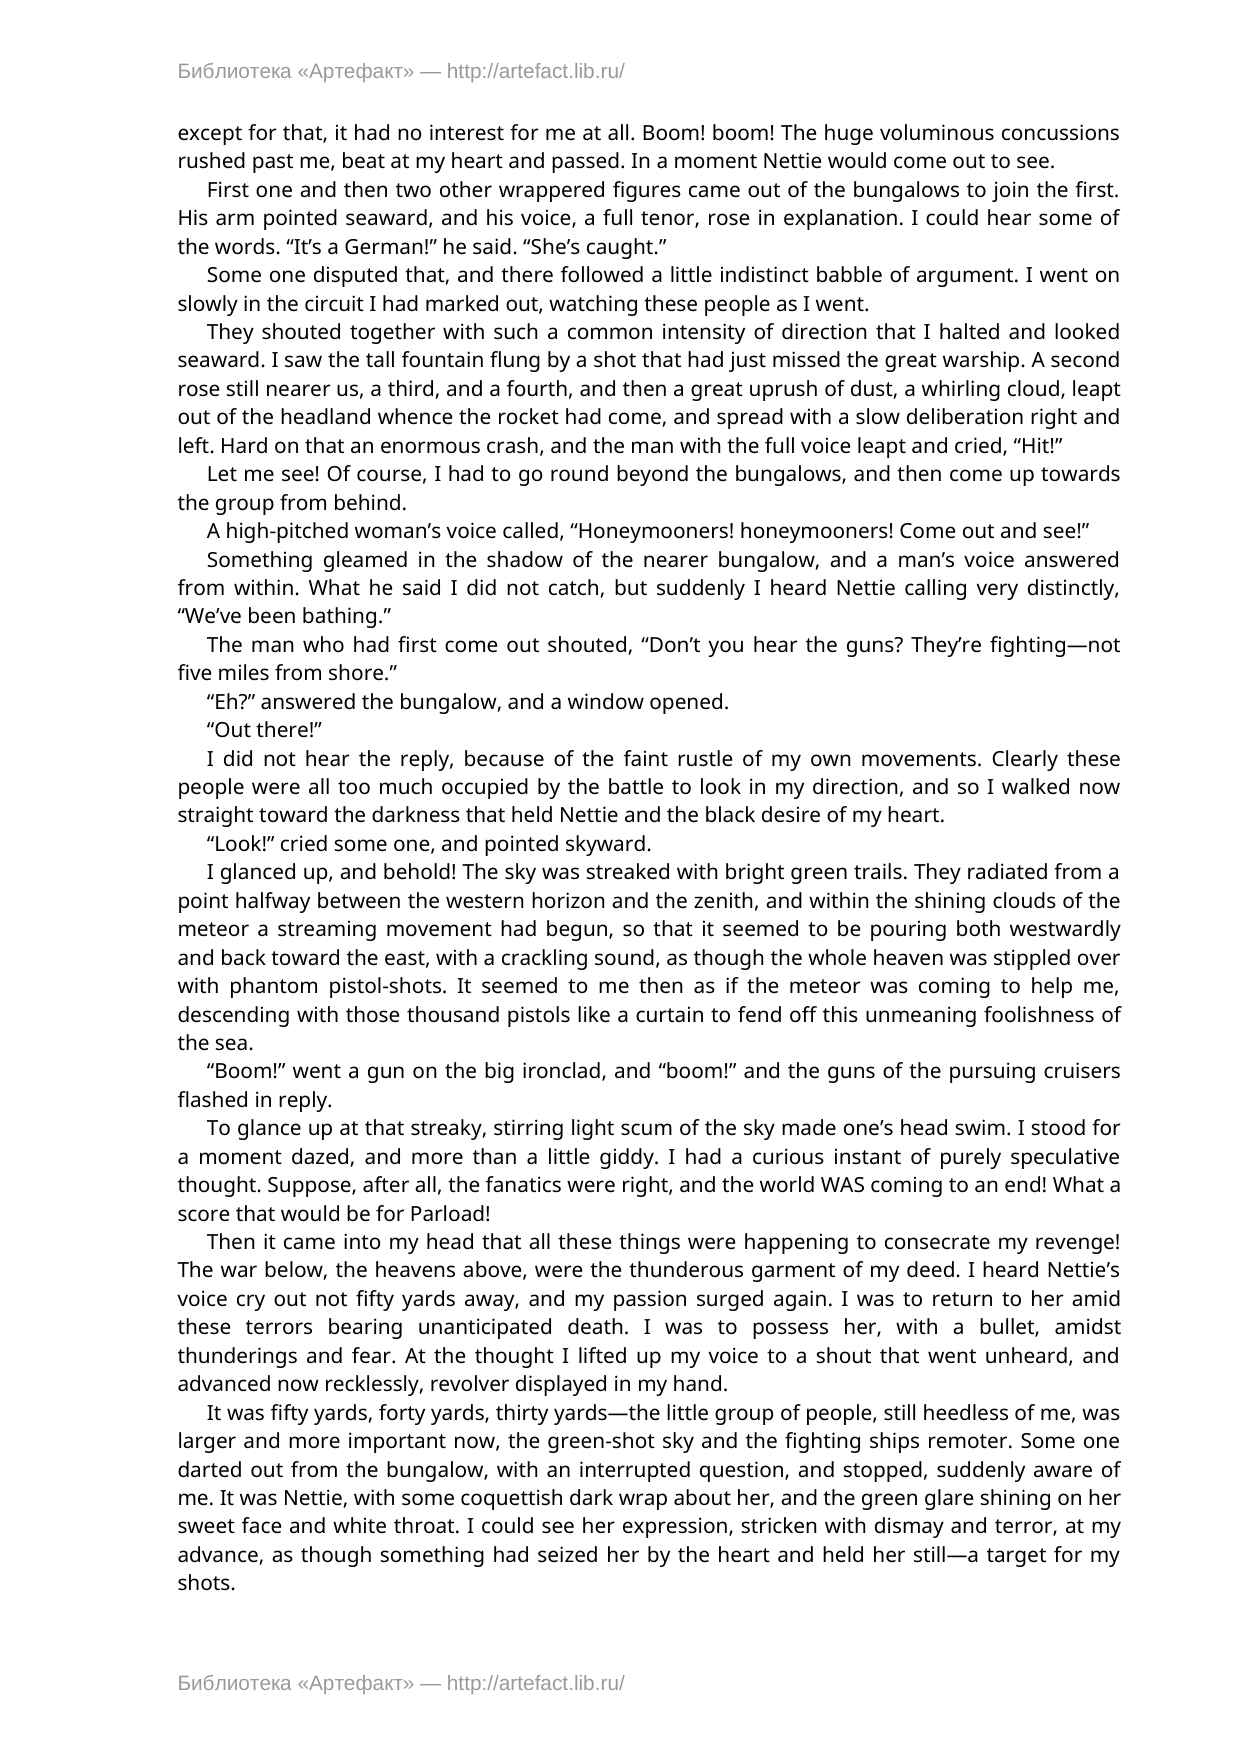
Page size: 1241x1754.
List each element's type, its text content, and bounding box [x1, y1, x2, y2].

text Let me see! Of course, I had to go round beyond the bungalows, and then come up towards the group from behind. [177, 459, 1122, 516]
text Something gleamed in the shadow of the nearer bungalow, and a man’s voice answered from within. What he said I did not catch, but suddenly I heard Nettie calling very distinctly, “We’ve been bathing.” [177, 545, 1122, 630]
text “Look!” cried some one, and pointed skyward. [177, 829, 1122, 857]
text I glanced up, and behold! The sky was streaked with bright green trails. They radiated from a point halfway between the western horizon and the zenith, and within the shining clouds of the meteor a streaming movement had begun, so that it seemed to be pouring both westwardly and back toward the east, with a crackling sound, as though the whole heaven was stippled over with phantom pistol-shots. It seemed to me then as if the meteor was coming to help me, descending with those thousand pistols like a curtain to fend off this unmeaning foolishness of the sea. [177, 857, 1122, 1057]
text It was fifty yards, forty yards, thirty yards—the little group of people, still heedless of me, was larger and more important now, the green-shot sky and the fighting ships remoter. Some one darted out from the bungalow, with an interrupted question, and stopped, suddenly aware of me. It was Nettie, with some coquettish dark wrap about her, and the green glare shining on her sweet face and white throat. I could see her expression, stricken with dismay and terror, at my advance, as though something had seized her by the heart and held her still—a target for my shots. [177, 1398, 1122, 1597]
text The man who had first come out shouted, “Don’t you hear the guns? They’re fighting—not five miles from shore.” [177, 630, 1122, 687]
text They shouted together with such a common intensity of direction that I halted and looked seaward. I saw the tall fountain flung by a shot that had just missed the great warship. A second rose still nearer us, a third, and a fourth, and then a great uprush of dust, a whirling cloud, leapt out of the headland whence the rocket had come, and spread with a slow deliberation right and left. Hard on that an enormous crash, and the man with the full voice leapt and cried, “Hit!” [177, 317, 1122, 459]
text “Out there!” [177, 715, 1122, 744]
text Some one disputed that, and there followed a little indistinct babble of argument. I went on slowly in the circuit I had marked out, watching these people as I went. [177, 260, 1122, 317]
text Then it came into my head that all these things were happening to consecrate my revenge! The war below, the heavens above, were the thunderous garment of my deed. I heard Nettie’s voice cry out not fifty yards away, and my passion surged again. I was to return to her amid these terrors bearing unanticipated death. I was to possess her, with a bullet, amidst thunderings and fear. At the thought I lifted up my voice to a shout that went unheard, and advanced now recklessly, revolver displayed in my hand. [177, 1227, 1122, 1398]
text I did not hear the reply, because of the faint rustle of my own movements. Clearly these people were all too much occupied by the battle to look in my direction, and so I walked now straight toward the darkness that held Nettie and the black desire of my heart. [177, 744, 1122, 829]
text “Boom!” went a gun on the big ironclad, and “boom!” and the guns of the pursuing cruisers flashed in reply. [177, 1057, 1122, 1113]
text A high-pitched woman’s voice called, “Honeymooners! honeymooners! Come out and see!” [177, 516, 1122, 545]
text To glance up at that streaky, stirring light scum of the sky made one’s head swim. I stood for a moment dazed, and more than a little giddy. I had a curious instant of purely speculative thought. Suppose, after all, the fanatics were right, and the world WAS coming to an end! What a score that would be for Parload! [177, 1113, 1122, 1227]
text First one and then two other wrappered figures came out of the bungalows to join the first. His arm pointed seaward, and his voice, a full tenor, rose in explanation. I could hear some of the words. “It’s a German!” he said. “She’s caught.” [177, 175, 1122, 260]
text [177, 118, 1122, 175]
text “Eh?” answered the bungalow, and a window opened. [177, 687, 1122, 715]
